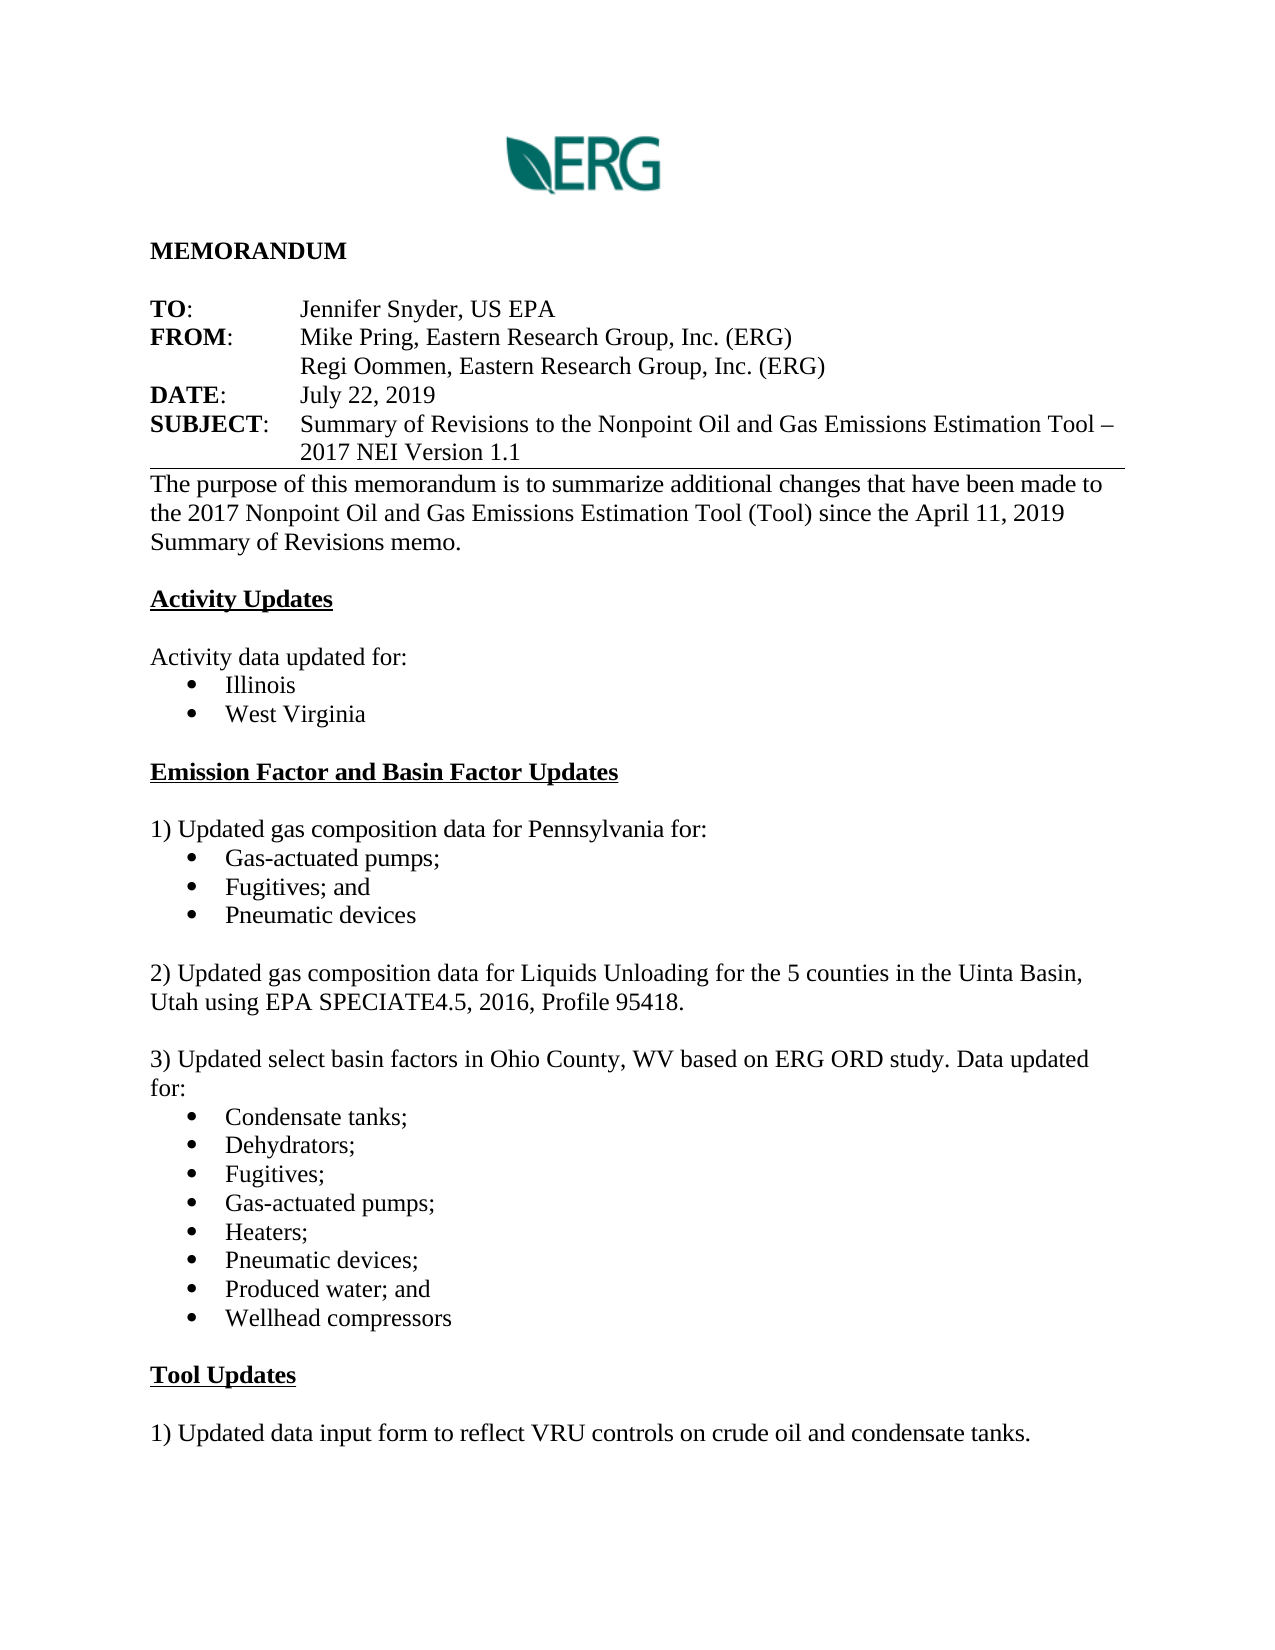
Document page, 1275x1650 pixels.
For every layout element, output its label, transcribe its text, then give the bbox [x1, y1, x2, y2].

text MEMORANDUM [150, 236, 1125, 265]
text Activity Updates [150, 584, 1125, 613]
text Emission Factor and Basin Factor Updates [150, 757, 1125, 786]
list Condensate tanks; [187, 1102, 1125, 1131]
list Produced water; and [187, 1274, 1125, 1303]
text Activity data updated for: [150, 642, 1125, 671]
list Pneumatic devices; [187, 1246, 1125, 1274]
list Wellhead compressors [187, 1303, 1125, 1332]
list Illinois [187, 671, 1125, 699]
list Heaters; [187, 1217, 1125, 1246]
text 1) Updated data input form to reflect VRU controls on crude oil and condensate tanks. [150, 1418, 1125, 1447]
list Gas-actuated pumps; [187, 1188, 1125, 1217]
list Fugitives; and [187, 872, 1125, 901]
text FROM: Mike Pring, Eastern Research Group, Inc. (ERG) [150, 322, 1125, 351]
text Tool Updates [150, 1361, 1125, 1389]
list Gas-actuated pumps; [187, 843, 1125, 872]
text The purpose of this memorandum is to summarize additional changes that have been made to the 2017 Nonpoint Oil and Gas Emissions Estimation Tool (Tool) since the April 11, 2019 Summary of Revisions memo. [150, 469, 1125, 556]
text 3) Updated select basin factors in Ohio County, WV based on ERG ORD study. Data updated for: [150, 1044, 1125, 1102]
text TO: Jennifer Snyder, US EPA [150, 294, 1125, 322]
list Fugitives; [187, 1159, 1125, 1188]
list Dehydrators; [187, 1131, 1125, 1159]
list Pneumatic devices [187, 901, 1125, 929]
text 2) Updated gas composition data for Liquids Unloading for the 5 counties in the Uinta Basin, Utah using EPA SPECIATE4.5, 2016, Profile 95418. [150, 958, 1125, 1016]
text 1) Updated gas composition data for Pennsylvania for: [150, 814, 1125, 843]
text DATE: July 22, 2019 [150, 380, 1125, 409]
text Regi Oommen, Eastern Research Group, Inc. (ERG) [150, 351, 1125, 380]
text SUBJECT: Summary of Revisions to the Nonpoint Oil and Gas Emissions Estimation Tool – 2017 NEI Version 1.1 [150, 409, 1125, 468]
list West Virginia [187, 699, 1125, 728]
